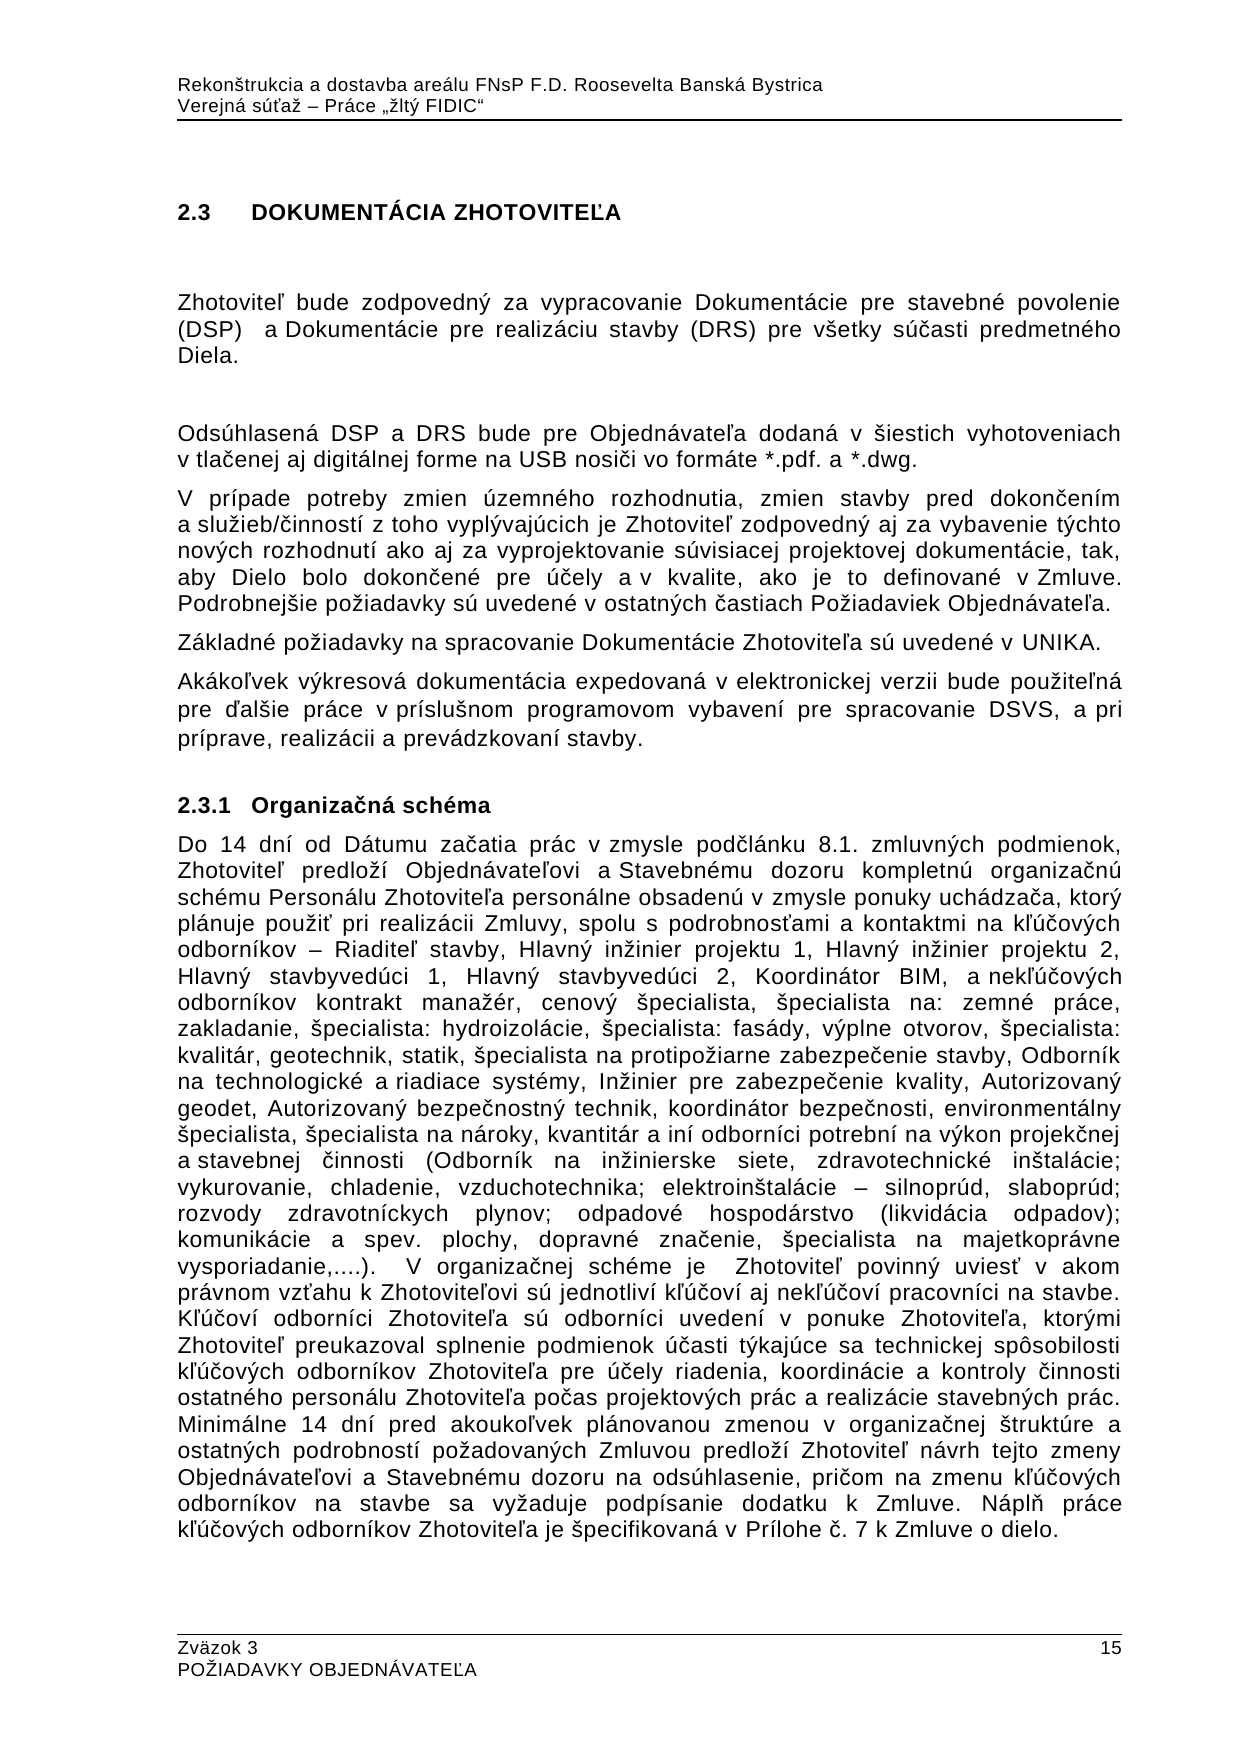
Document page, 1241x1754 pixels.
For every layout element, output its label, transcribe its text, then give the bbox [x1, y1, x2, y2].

subtitle Akákoľvek výkresová dokumentácia expedovaná v elektronickej verzii bude použiteľná pre ďalšie práce v príslušnom programovom vybavení pre spracovanie DSVS, a pri príprave, realizácii a prevádzkovaní stavby. [177, 668, 1122, 751]
text V prípade potreby zmien územného rozhodnutia, zmien stavby pred dokončením a služieb/činností z toho vyplývajúcich je Zhotoviteľ zodpovedný aj za vybavenie týchto nových rozhodnutí ako aj za vyprojektovanie súvisiacej projektovej dokumentácie, tak, aby Dielo bolo dokončené pre účely a v kvalite, ako je to definované v Zmluve. Podrobnejšie požiadavky sú uvedené v ostatných častiach Požiadaviek Objednávateľa. [177, 485, 1122, 617]
text Zhotoviteľ bude zodpovedný za vypracovanie Dokumentácie pre stavebné povolenie (DSP) a Dokumentácie pre realizáciu stavby (DRS) pre všetky súčasti predmetného Diela. [177, 289, 1122, 368]
subtitle 2.3.1 Organizačná schéma [177, 792, 1122, 818]
text Do 14 dní od Dátumu začatia prác v zmysle podčlánku 8.1. zmluvných podmienok, Zhotoviteľ predloží Objednávateľovi a Stavebnému dozoru kompletnú organizačnú schému Personálu Zhotoviteľa personálne obsadenú v zmysle ponuky uchádzača, ktorý plánuje použiť pri realizácii Zmluvy, spolu s podrobnosťami a kontaktmi na kľúčových odborníkov – Riaditeľ stavby, Hlavný inžinier projektu 1, Hlavný inžinier projektu 2, Hlavný stavbyvedúci 1, Hlavný stavbyvedúci 2, Koordinátor BIM, a nekľúčových odborníkov kontrakt manažér, cenový špecialista, špecialista na: zemné práce, zakladanie, špecialista: hydroizolácie, špecialista: fasády, výplne otvorov, špecialista: kvalitár, geotechnik, statik, špecialista na protipožiarne zabezpečenie stavby, Odborník na technologické a riadiace systémy, Inžinier pre zabezpečenie kvality, Autorizovaný geodet, Autorizovaný bezpečnostný technik, koordinátor bezpečnosti, environmentálny špecialista, špecialista na nároky, kvantitár a iní odborníci potrební na výkon projekčnej a stavebnej činnosti (Odborník na inžinierske siete, zdravotechnické inštalácie; vykurovanie, chladenie, vzduchotechnika; elektroinštalácie – silnoprúd, slaboprúd; rozvody zdravotníckych plynov; odpadové hospodárstvo (likvidácia odpadov); komunikácie a spev. plochy, dopravné značenie, špecialista na majetkoprávne vysporiadanie,....). V organizačnej schéme je Zhotoviteľ povinný uviesť v akom právnom vzťahu k Zhotoviteľovi sú jednotliví kľúčoví aj nekľúčoví pracovníci na stavbe. Kľúčoví odborníci Zhotoviteľa sú odborníci uvedení v ponuke Zhotoviteľa, ktorými Zhotoviteľ preukazoval splnenie podmienok účasti týkajúce sa technickej spôsobilosti kľúčových odborníkov Zhotoviteľa pre účely riadenia, koordinácie a kontroly činnosti ostatného personálu Zhotoviteľa počas projektových prác a realizácie stavebných prác. Minimálne 14 dní pred akoukoľvek plánovanou zmenou v organizačnej štruktúre a ostatných podrobností požadovaných Zmluvou predloží Zhotoviteľ návrh tejto zmeny Objednávateľovi a Stavebnému dozoru na odsúhlasenie, pričom na zmenu kľúčových odborníkov na stavbe sa vyžaduje podpísanie dodatku k Zmluve. Náplň práce kľúčových odborníkov Zhotoviteľa je špecifikovaná v Prílohe č. 7 k Zmluve o dielo. [177, 831, 1122, 1542]
text Základné požiadavky na spracovanie Dokumentácie Zhotoviteľa sú uvedené v UNIKA. [177, 629, 1122, 655]
text Odsúhlasená DSP a DRS bude pre Objednávateľa dodaná v šiestich vyhotoveniach v tlačenej aj digitálnej forme na USB nosiči vo formáte *.pdf. a *.dwg. [177, 419, 1122, 472]
subtitle 2.3 Dokumentácia Zhotoviteľa [177, 199, 1122, 225]
